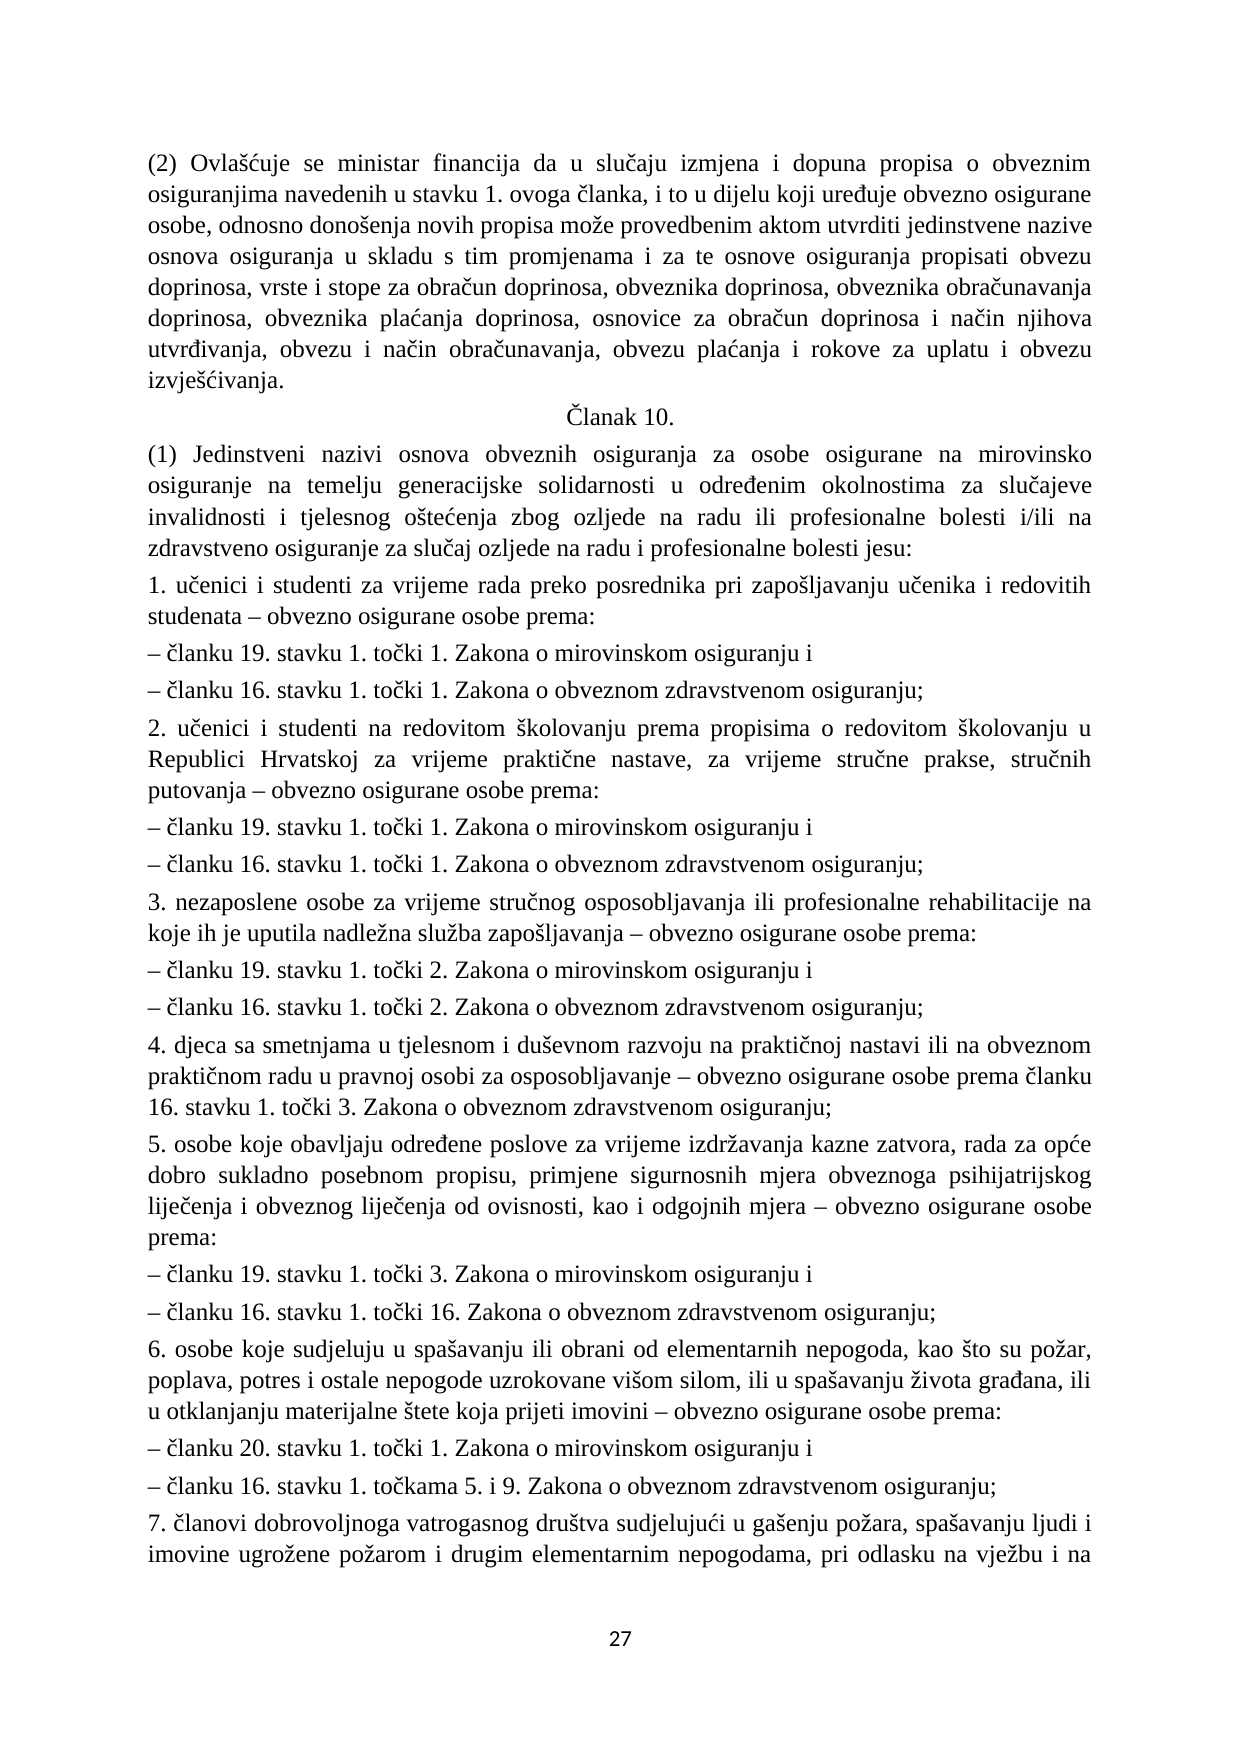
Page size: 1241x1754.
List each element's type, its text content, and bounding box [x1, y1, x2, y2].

text – članku 16. stavku 1. točki 1. Zakona o obveznom zdravstvenom osiguranju; [148, 849, 1093, 878]
text 6. osobe koje sudjeluju u spašavanju ili obrani od elementarnih nepogoda, kao što su požar, poplava, potres i ostale nepogode uzrokovane višom silom, ili u spašavanju života građana, ili u otklanjanju materijalne štete koja prijeti imovini – obvezno osigurane osobe prema: [148, 1334, 1093, 1425]
text – članku 19. stavku 1. točki 1. Zakona o mirovinskom osiguranju i [148, 812, 1093, 841]
text – članku 19. stavku 1. točki 3. Zakona o mirovinskom osiguranju i [148, 1259, 1093, 1288]
text – članku 20. stavku 1. točki 1. Zakona o mirovinskom osiguranju i [148, 1433, 1093, 1462]
text 1. učenici i studenti za vrijeme rada preko posrednika pri zapošljavanju učenika i redovitih studenata – obvezno osigurane osobe prema: [148, 570, 1093, 630]
text – članku 19. stavku 1. točki 1. Zakona o mirovinskom osiguranju i [148, 638, 1093, 667]
text Članak 10. [148, 402, 1093, 431]
text – članku 16. stavku 1. točkama 5. i 9. Zakona o obveznom zdravstvenom osiguranju; [148, 1471, 1093, 1499]
text – članku 16. stavku 1. točki 16. Zakona o obveznom zdravstvenom osiguranju; [148, 1297, 1093, 1326]
text (1) Jedinstveni nazivi osnova obveznih osiguranja za osobe osigurane na mirovinsko osiguranje na temelju generacijske solidarnosti u određenim okolnostima za slučajeve invalidnosti i tjelesnog oštećenja zbog ozljede na radu ili profesionalne bolesti i/ili na zdravstveno osiguranje za slučaj ozljede na radu i profesionalne bolesti jesu: [148, 439, 1093, 561]
text – članku 16. stavku 1. točki 1. Zakona o obveznom zdravstvenom osiguranju; [148, 676, 1093, 704]
text 5. osobe koje obavljaju određene poslove za vrijeme izdržavanja kazne zatvora, rada za opće dobro sukladno posebnom propisu, primjene sigurnosnih mjera obveznoga psihijatrijskog liječenja i obveznog liječenja od ovisnosti, kao i odgojnih mjera – obvezno osigurane osobe prema: [148, 1129, 1093, 1251]
text 4. djeca sa smetnjama u tjelesnom i duševnom razvoju na praktičnoj nastavi ili na obveznom praktičnom radu u pravnoj osobi za osposobljavanje – obvezno osigurane osobe prema članku 16. stavku 1. točki 3. Zakona o obveznom zdravstvenom osiguranju; [148, 1030, 1093, 1121]
text – članku 19. stavku 1. točki 2. Zakona o mirovinskom osiguranju i [148, 955, 1093, 984]
text – članku 16. stavku 1. točki 2. Zakona o obveznom zdravstvenom osiguranju; [148, 992, 1093, 1021]
text 2. učenici i studenti na redovitom školovanju prema propisima o redovitom školovanju u Republici Hrvatskoj za vrijeme praktične nastave, za vrijeme stručne prakse, stručnih putovanja – obvezno osigurane osobe prema: [148, 713, 1093, 804]
text (2) Ovlašćuje se ministar financija da u slučaju izmjena i dopuna propisa o obveznim osiguranjima navedenih u stavku 1. ovoga članka, i to u dijelu koji uređuje obvezno osigurane osobe, odnosno donošenja novih propisa može provedbenim aktom utvrditi jedinstvene nazive osnova osiguranja u skladu s tim promjenama i za te osnove osiguranja propisati obvezu doprinosa, vrste i stope za obračun doprinosa, obveznika doprinosa, obveznika obračunavanja doprinosa, obveznika plaćanja doprinosa, osnovice za obračun doprinosa i način njihova utvrđivanja, obvezu i način obračunavanja, obvezu plaćanja i rokove za uplatu i obvezu izvješćivanja. [148, 148, 1093, 394]
text 3. nezaposlene osobe za vrijeme stručnog osposobljavanja ili profesionalne rehabilitacije na koje ih je uputila nadležna služba zapošljavanja – obvezno osigurane osobe prema: [148, 887, 1093, 947]
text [148, 1508, 1093, 1568]
